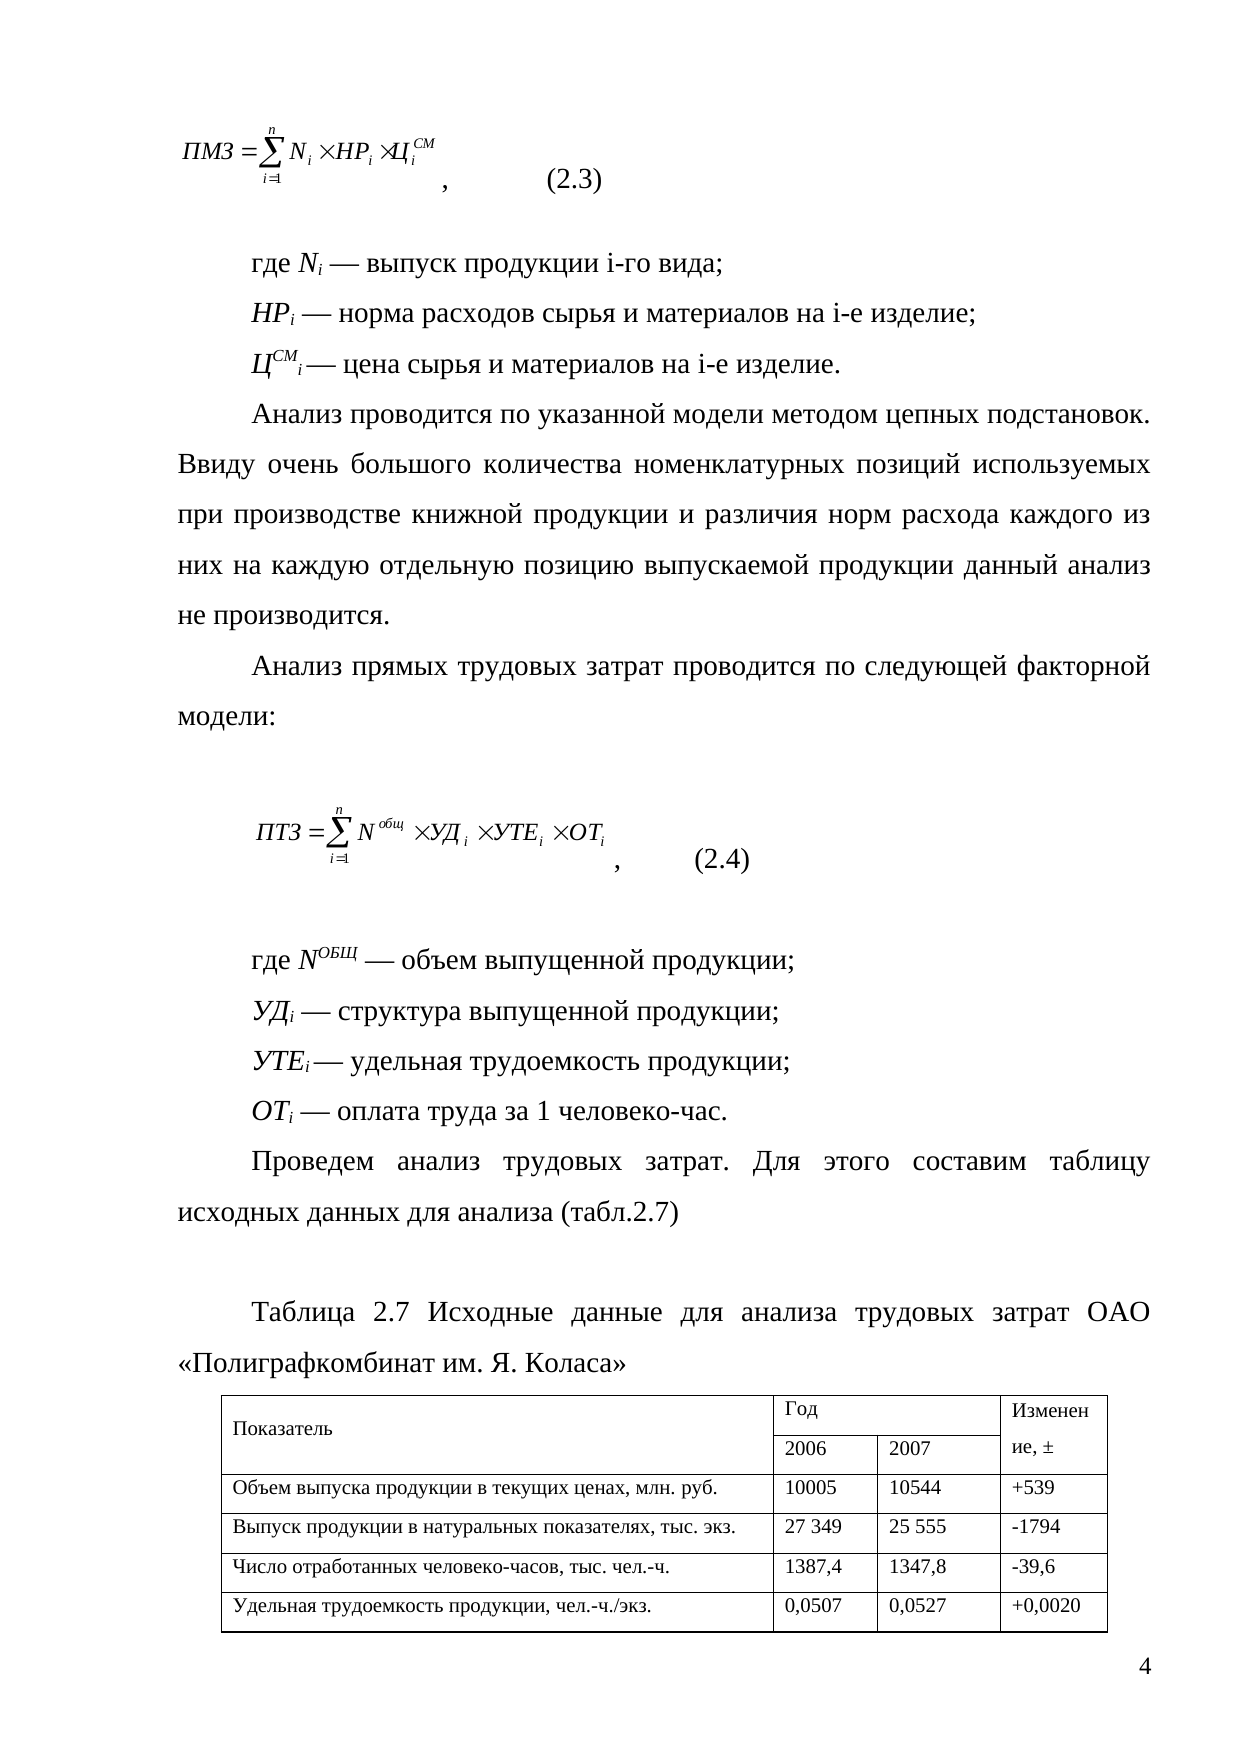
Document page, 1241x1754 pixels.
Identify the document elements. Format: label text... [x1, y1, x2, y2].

table_cell -39,6 [1001, 1554, 1107, 1592]
table_cell 10544 [878, 1475, 1000, 1513]
text Проведем анализ трудовых затрат. Для этого составим таблицу исходных данных для анализа (табл.2.7) [177, 1143, 1152, 1227]
table_cell 1347,8 [878, 1554, 1000, 1592]
table_cell +539 [1001, 1475, 1107, 1513]
table_cell 10005 [774, 1475, 877, 1513]
table_header Изменение, ± [1001, 1396, 1107, 1474]
text НРi — норма расходов сырья и материалов на i-е изделие; [177, 295, 1152, 329]
table_header Показатель [222, 1396, 773, 1474]
table_cell Объем выпуска продукции в текущих ценах, млн. руб. [222, 1475, 773, 1513]
table_cell 2007 [878, 1436, 1000, 1474]
text Анализ проводится по указанной модели методом цепных подстановок. Ввиду очень большого количества номенклатурных позиций используемых при производстве книжной продукции и различия норм расхода каждого из них на каждую отдельную позицию выпускаемой продукции данный анализ не производится. [177, 396, 1152, 631]
text Таблица 2.7 Исходные данные для анализа трудовых затрат ОАО «Полиграфкомбинат им. Я. Коласа» [177, 1294, 1152, 1378]
table_cell +0,0020 [1001, 1593, 1107, 1631]
table_cell 2006 [774, 1436, 877, 1474]
text где Ni — выпуск продукции i-го вида; [177, 245, 1152, 279]
table_cell 27 349 [774, 1514, 877, 1553]
table_cell 1387,4 [774, 1554, 877, 1592]
text где NОБЩ — объем выпущенной продукции; [177, 942, 1152, 976]
table_cell Выпуск продукции в натуральных показателях, тыс. экз. [222, 1514, 773, 1553]
table_cell 0,0527 [878, 1593, 1000, 1631]
text ЦСМi — цена сырья и материалов на i-е изделие. [177, 346, 1152, 379]
text Анализ прямых трудовых затрат проводится по следующей факторной модели: [177, 648, 1152, 731]
table_cell 0,0507 [774, 1593, 877, 1631]
text УТЕi — удельная трудоемкость продукции; [177, 1043, 1152, 1076]
table_cell Удельная трудоемкость продукции, чел.-ч./экз. [222, 1593, 773, 1631]
text , (2.4) [177, 798, 1152, 875]
table_cell 25 555 [878, 1514, 1000, 1553]
table_cell Число отработанных человеко-часов, тыс. чел.-ч. [222, 1554, 773, 1592]
table_header Год [774, 1396, 1000, 1434]
text УДi — структура выпущенной продукции; [177, 993, 1152, 1026]
table_cell -1794 [1001, 1514, 1107, 1553]
text ОТi — оплата труда за 1 человеко-час. [177, 1093, 1152, 1127]
